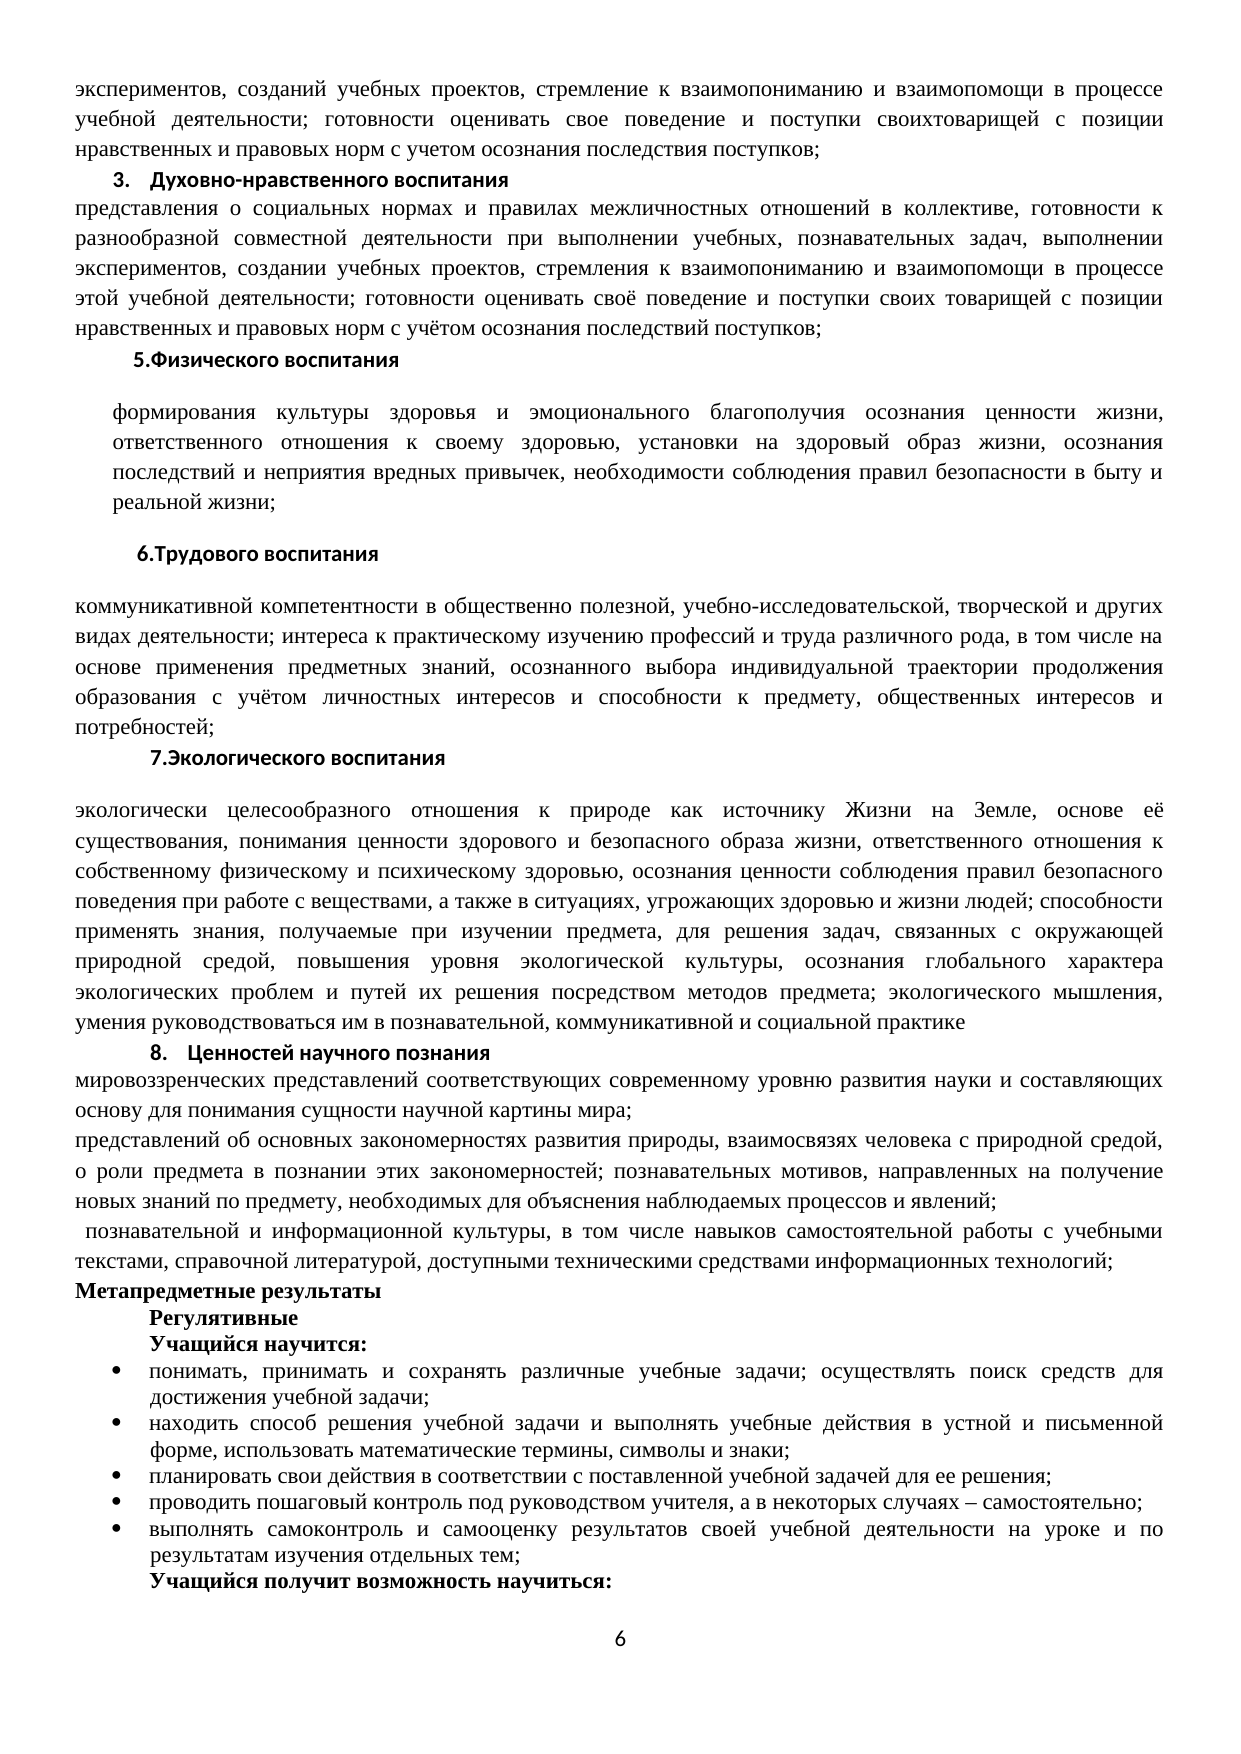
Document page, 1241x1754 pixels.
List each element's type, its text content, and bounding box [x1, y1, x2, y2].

text коммуникативной компетентности в общественно полезной, учебно-исследовательской, творческой и других видах деятельности; интереса к практическому изучению профессий и труда различного рода, в том числе на основе применения предметных знаний, осознанного выбора индивидуальной траектории продолжения образования с учётом личностных интересов и способности к предмету, общественных интересов и потребностей; [75, 592, 1165, 739]
list понимать, принимать и сохранять различные учебные задачи; осуществлять поиск средств для достижения учебной задачи; [112, 1357, 1165, 1409]
list 7.Экологического воспитания [150, 743, 1165, 771]
text Регулятивные [75, 1304, 1165, 1330]
text представлений об основных закономерностях развития природы, взаимосвязях человека с природной средой, о роли предмета в познании этих закономерностей; познавательных мотивов, направленных на получение новых знаний по предмету, необходимых для объяснения наблюдаемых процессов и явлений; [75, 1127, 1165, 1213]
text представления о социальных нормах и правилах межличностных отношений в коллективе, готовности к разнообразной совместной деятельности при выполнении учебных, познавательных задач, выполнении экспериментов, создании учебных проектов, стремления к взаимопониманию и взаимопомощи в процессе этой учебной деятельности; готовности оценивать своё поведение и поступки своих товарищей с позиции нравственных и правовых норм с учётом осознания последствий поступков; [75, 194, 1165, 341]
text Учащийся получит возможность научиться: [75, 1567, 1165, 1594]
list планировать свои действия в соответствии с поставленной учебной задачей для ее решения; [112, 1462, 1165, 1488]
list находить способ решения учебной задачи и выполнять учебные действия в устной и письменной форме, использовать математические термины, символы и знаки; [112, 1409, 1165, 1462]
text познавательной и информационной культуры, в том числе навыков самостоятельной работы с учебными текстами, справочной литературой, доступными техническими средствами информационных технологий; [75, 1217, 1165, 1274]
list Духовно-нравственного воспитания [112, 166, 1165, 194]
text 5.Физического воспитания [112, 345, 1165, 373]
list выполнять самоконтроль и самооценку результатов своей учебной деятельности на уроке и по результатам изучения отдельных тем; [112, 1515, 1165, 1567]
text формирования культуры здоровья и эмоционального благополучия осознания ценности жизни, ответственного отношения к своему здоровью, установки на здоровый образ жизни, осознания последствий и неприятия вредных привычек, необходимости соблюдения правил безопасности в быту и реальной жизни; [112, 398, 1165, 515]
list Ценностей научного познания [150, 1038, 1165, 1066]
text мировоззренческих представлений соответствующих современному уровню развития науки и составляющих основу для понимания сущности научной картины мира; [75, 1066, 1165, 1123]
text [75, 75, 1165, 162]
text Метапредметные результаты [75, 1278, 1165, 1304]
text экологически целесообразного отношения к природе как источнику Жизни на Земле, основе её существования, понимания ценности здорового и безопасного образа жизни, ответственного отношения к собственному физическому и психическому здоровью, осознания ценности соблюдения правил безопасного поведения при работе с веществами, а также в ситуациях, угрожающих здоровью и жизни людей; способности применять знания, получаемые при изучении предмета, для решения задач, связанных с окружающей природной средой, повышения уровня экологической культуры, осознания глобального характера экологических проблем и путей их решения посредством методов предмета; экологического мышления, умения руководствоваться им в познавательной, коммуникативной и социальной практике [75, 796, 1165, 1034]
text Учащийся научится: [75, 1330, 1165, 1357]
text 6.Трудового воспитания [75, 539, 1165, 567]
list проводить пошаговый контроль под руководством учителя, а в некоторых случаях – самостоятельно; [112, 1488, 1165, 1515]
